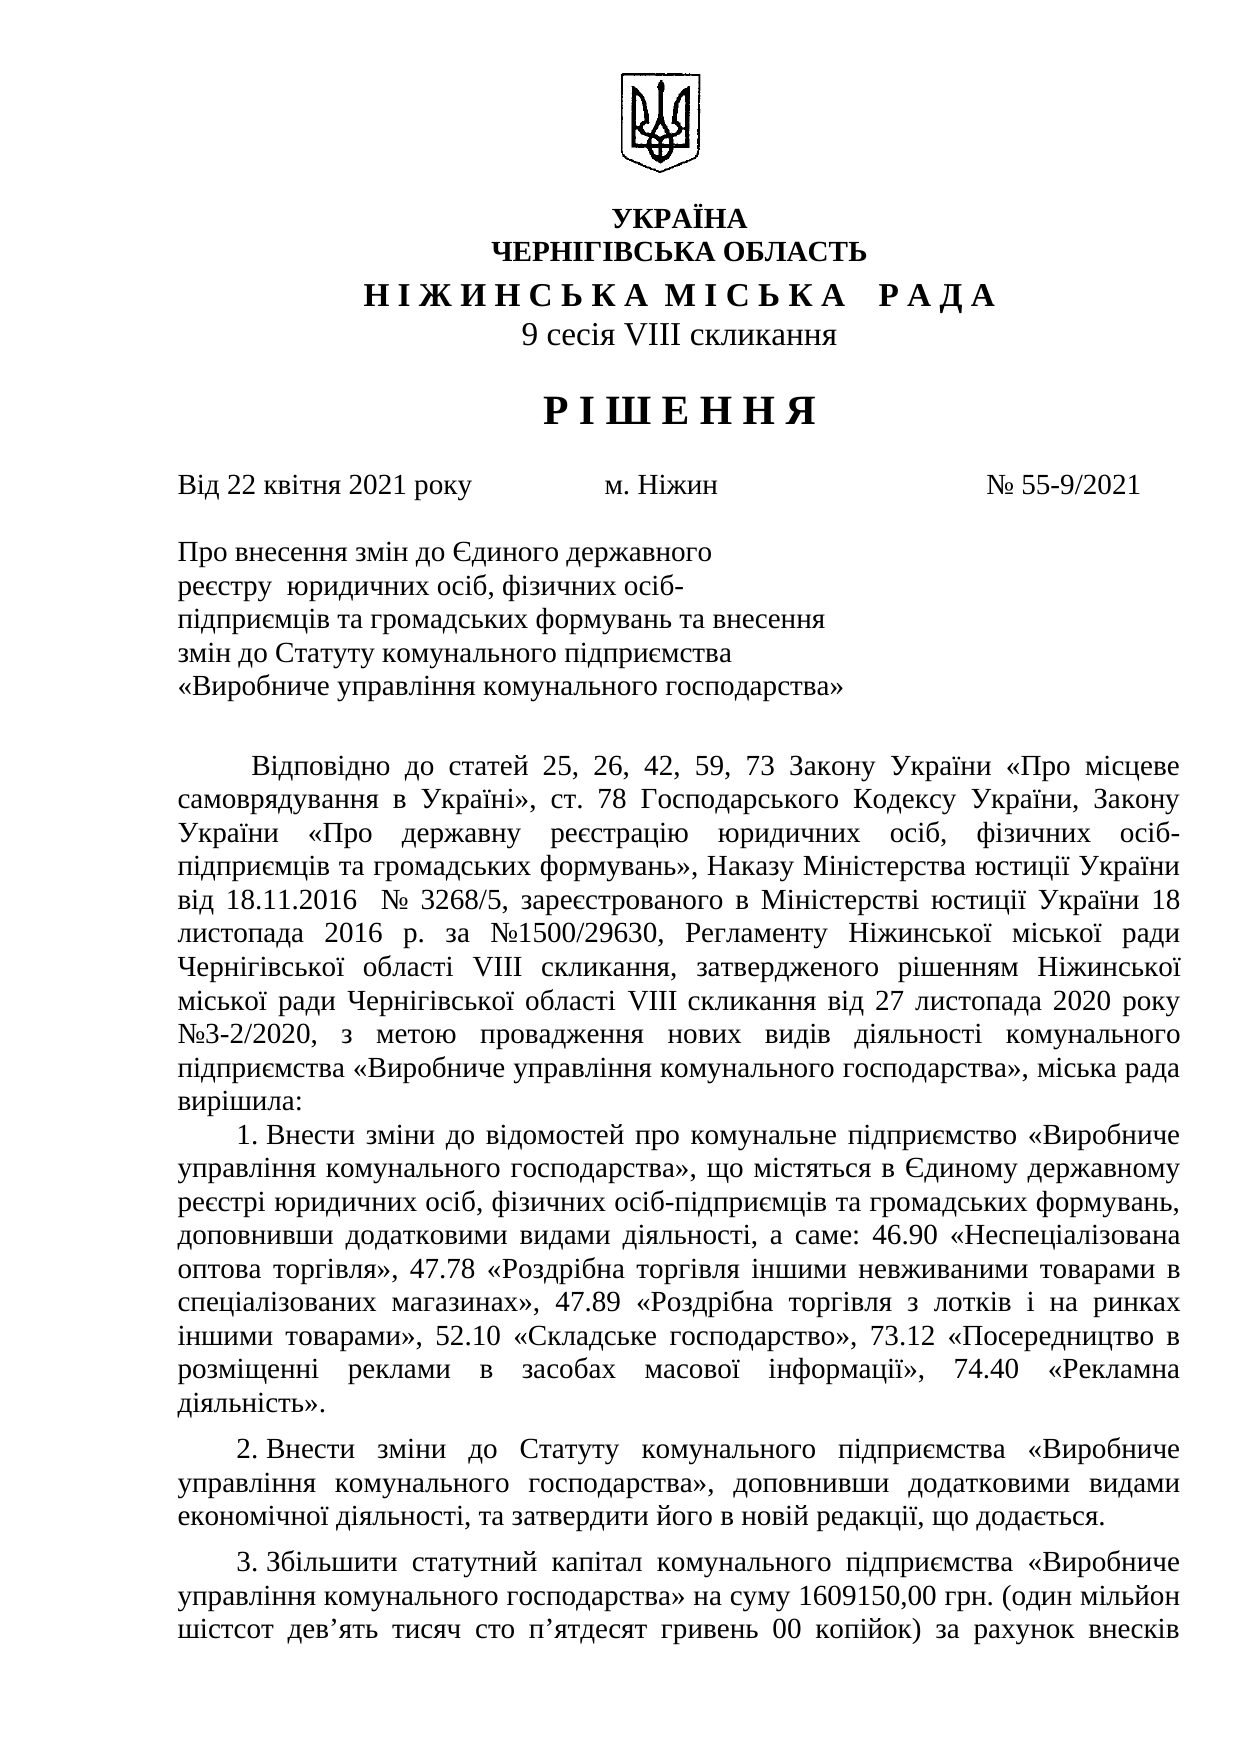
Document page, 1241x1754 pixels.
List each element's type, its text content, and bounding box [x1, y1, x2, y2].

text підприємців та громадських формувань та внесення [177, 601, 1181, 635]
list Внести зміни до відомостей про комунальне підприємство «Виробниче управління комунального господарства», що містяться в Єдиному державному реєстрі юридичних осіб, фізичних осіб-підприємців та громадських формувань, доповнивши додатковими видами діяльності, а саме: 46.90 «Неспеціалізована оптова торгівля», 47.78 «Роздрібна торгівля іншими невживаними товарами в спеціалізованих магазинах», 47.89 «Роздрібна торгівля з лотків і на ринках іншими товарами», 52.10 «Складське господарство», 73.12 «Посередництво в розміщенні реклами в засобах масової інформації», 74.40 «Рекламна діяльність». [177, 1117, 1181, 1419]
text змін до Статуту комунального підприємства [177, 635, 1181, 668]
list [177, 1544, 1181, 1645]
text «Виробниче управління комунального господарства» [177, 668, 1181, 702]
text Відповідно до статей 25, 26, 42, 59, 73 Закону України «Про місцеве самоврядування в Україні», ст. 78 Господарського Кодексу України, Закону України «Про державну реєстрацію юридичних осіб, фізичних осіб-підприємців та громадських формувань», Наказу Міністерства юстиції України від 18.11.2016 № 3268/5, зареєстрованого в Міністерстві юстиції України 18 листопада 2016 р. за №1500/29630, Регламенту Ніжинської міської ради Чернігівської області VIІІ скликання, затвердженого рішенням Ніжинської міської ради Чернігівської області VIIІ скликання від 27 листопада 2020 року №3-2/2020, з метою провадження нових видів діяльності комунального підприємства «Виробниче управління комунального господарства», міська рада вирішила: [177, 748, 1181, 1117]
text УКРАЇНА [177, 201, 1181, 234]
text 9 сесія VIІI скликання [177, 314, 1181, 352]
text Р І Ш Е Н Н Я [177, 386, 1181, 433]
list Внести зміни до Статуту комунального підприємства «Виробниче управління комунального господарства», доповнивши додатковими видами економічної діяльності, та затвердити його в новій редакції, що додається. [177, 1431, 1181, 1532]
picture [621, 73, 701, 173]
subtitle Н І Ж И Н С Ь К А М І С Ь К А Р А Д А [177, 275, 1181, 314]
text реєстру юридичних осіб, фізичних осіб- [177, 568, 1181, 601]
text Про внесення змін до Єдиного державного [177, 534, 1181, 568]
text Від 22 квітня 2021 року м. Ніжин № 55-9/2021 [177, 467, 1181, 501]
text ЧЕРНІГІВСЬКА ОБЛАСТЬ [177, 234, 1181, 268]
